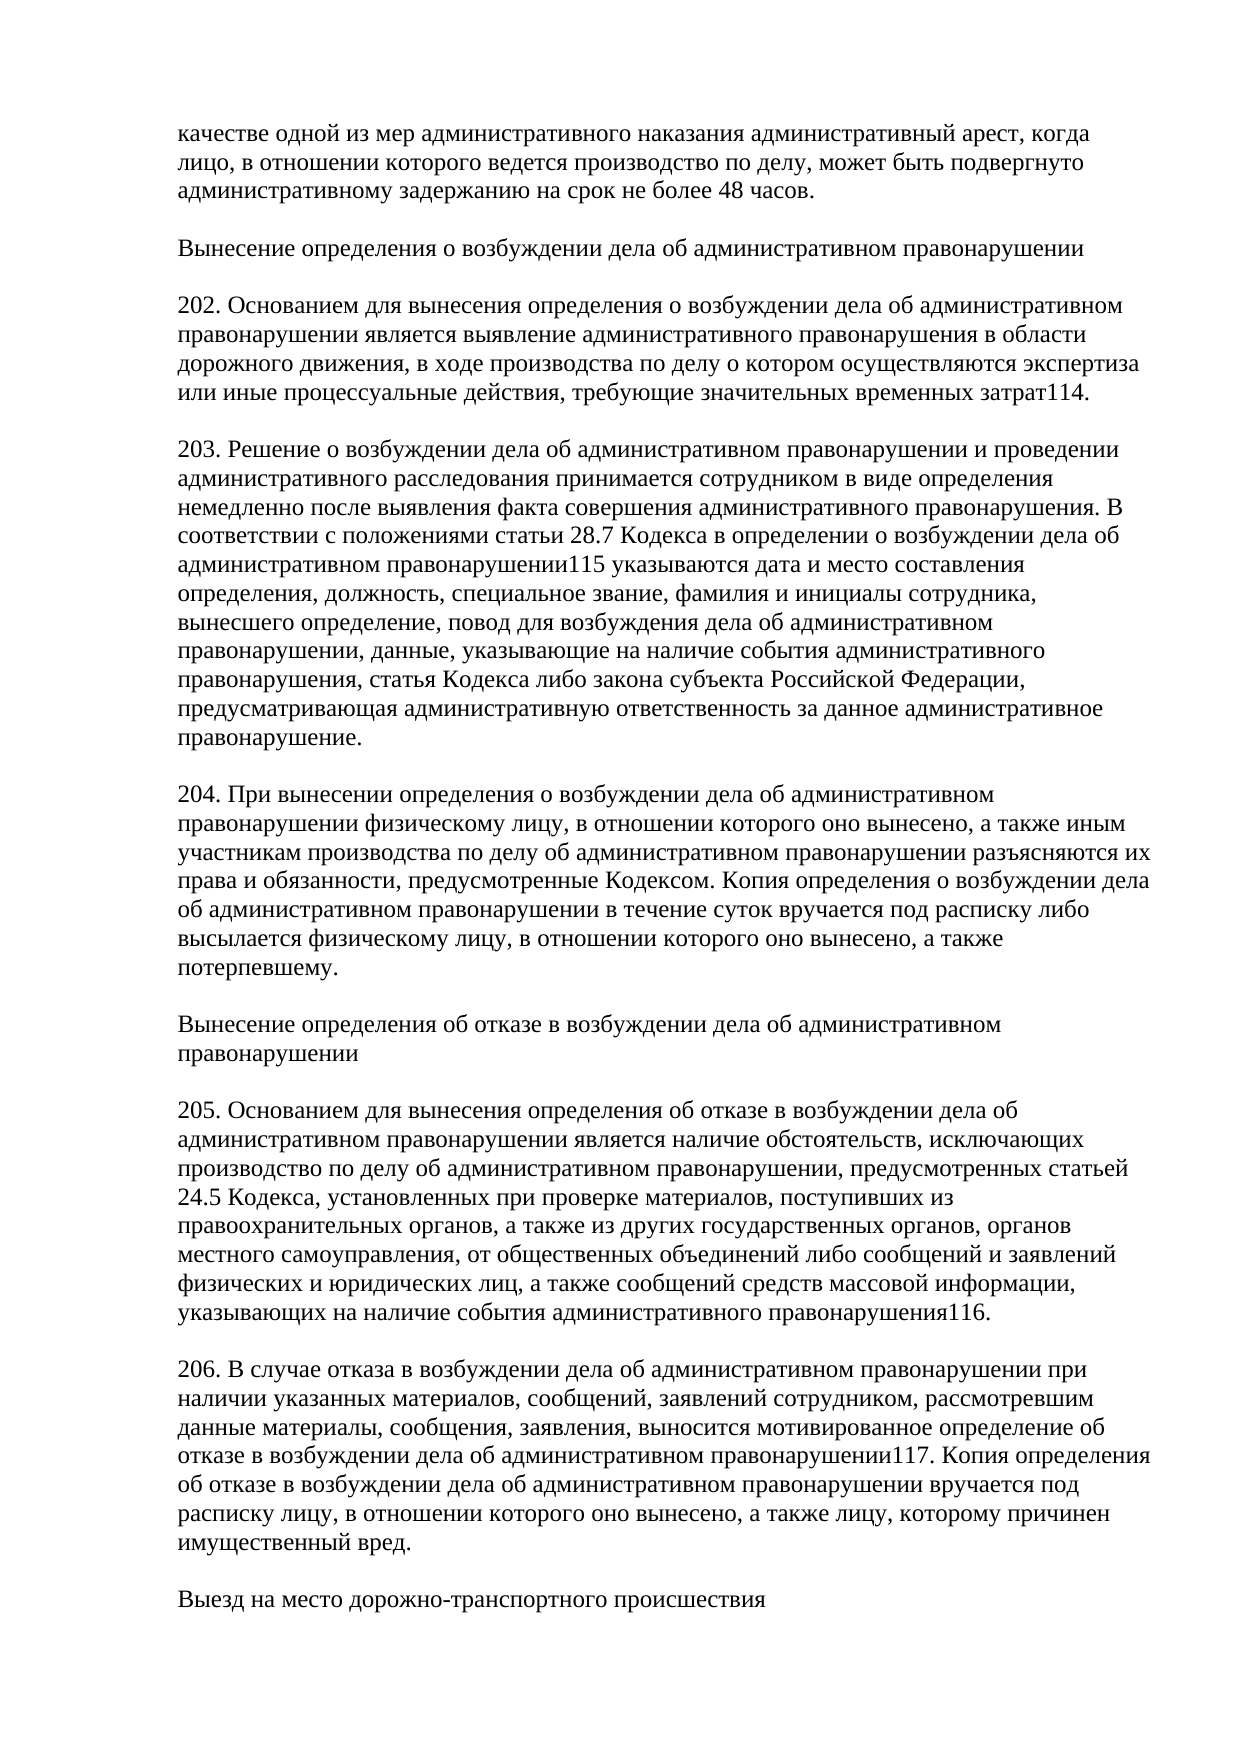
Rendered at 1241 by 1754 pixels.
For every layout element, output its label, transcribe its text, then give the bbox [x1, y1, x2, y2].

text Вынесение определения об отказе в возбуждении дела об административном правонарушении [177, 1009, 1152, 1067]
text Выезд на место дорожно-транспортного происшествия [177, 1584, 1152, 1613]
text 205. Основанием для вынесения определения об отказе в возбуждении дела об административном правонарушении является наличие обстоятельств, исключающих производство по делу об административном правонарушении, предусмотренных статьей 24.5 Кодекса, установленных при проверке материалов, поступивших из правоохранительных органов, а также из других государственных органов, органов местного самоуправления, от общественных объединений либо сообщений и заявлений физических и юридических лиц, а также сообщений средств массовой информации, указывающих на наличие события административного правонарушения116. [177, 1096, 1152, 1326]
text 206. В случае отказа в возбуждении дела об административном правонарушении при наличии указанных материалов, сообщений, заявлений сотрудником, рассмотревшим данные материалы, сообщения, заявления, выносится мотивированное определение об отказе в возбуждении дела об административном правонарушении117. Копия определения об отказе в возбуждении дела об административном правонарушении вручается под расписку лицу, в отношении которого оно вынесено, а также лицу, которому причинен имущественный вред. [177, 1354, 1152, 1556]
text 202. Основанием для вынесения определения о возбуждении дела об административном правонарушении является выявление административного правонарушения в области дорожного движения, в ходе производства по делу о котором осуществляются экспертиза или иные процессуальные действия, требующие значительных временных затрат114. [177, 291, 1152, 406]
text 204. При вынесении определения о возбуждении дела об административном правонарушении физическому лицу, в отношении которого оно вынесено, а также иным участникам производства по делу об административном правонарушении разъясняются их права и обязанности, предусмотренные Кодексом. Копия определения о возбуждении дела об административном правонарушении в течение суток вручается под расписку либо высылается физическому лицу, в отношении которого оно вынесено, а также потерпевшему. [177, 779, 1152, 981]
text Вынесение определения о возбуждении дела об административном правонарушении [177, 233, 1152, 262]
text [177, 118, 1152, 204]
text 203. Решение о возбуждении дела об административном правонарушении и проведении административного расследования принимается сотрудником в виде определения немедленно после выявления факта совершения административного правонарушения. В соответствии с положениями статьи 28.7 Кодекса в определении о возбуждении дела об административном правонарушении115 указываются дата и место составления определения, должность, специальное звание, фамилия и инициалы сотрудника, вынесшего определение, повод для возбуждения дела об административном правонарушении, данные, указывающие на наличие события административного правонарушения, статья Кодекса либо закона субъекта Российской Федерации, предусматривающая административную ответственность за данное административное правонарушение. [177, 434, 1152, 751]
